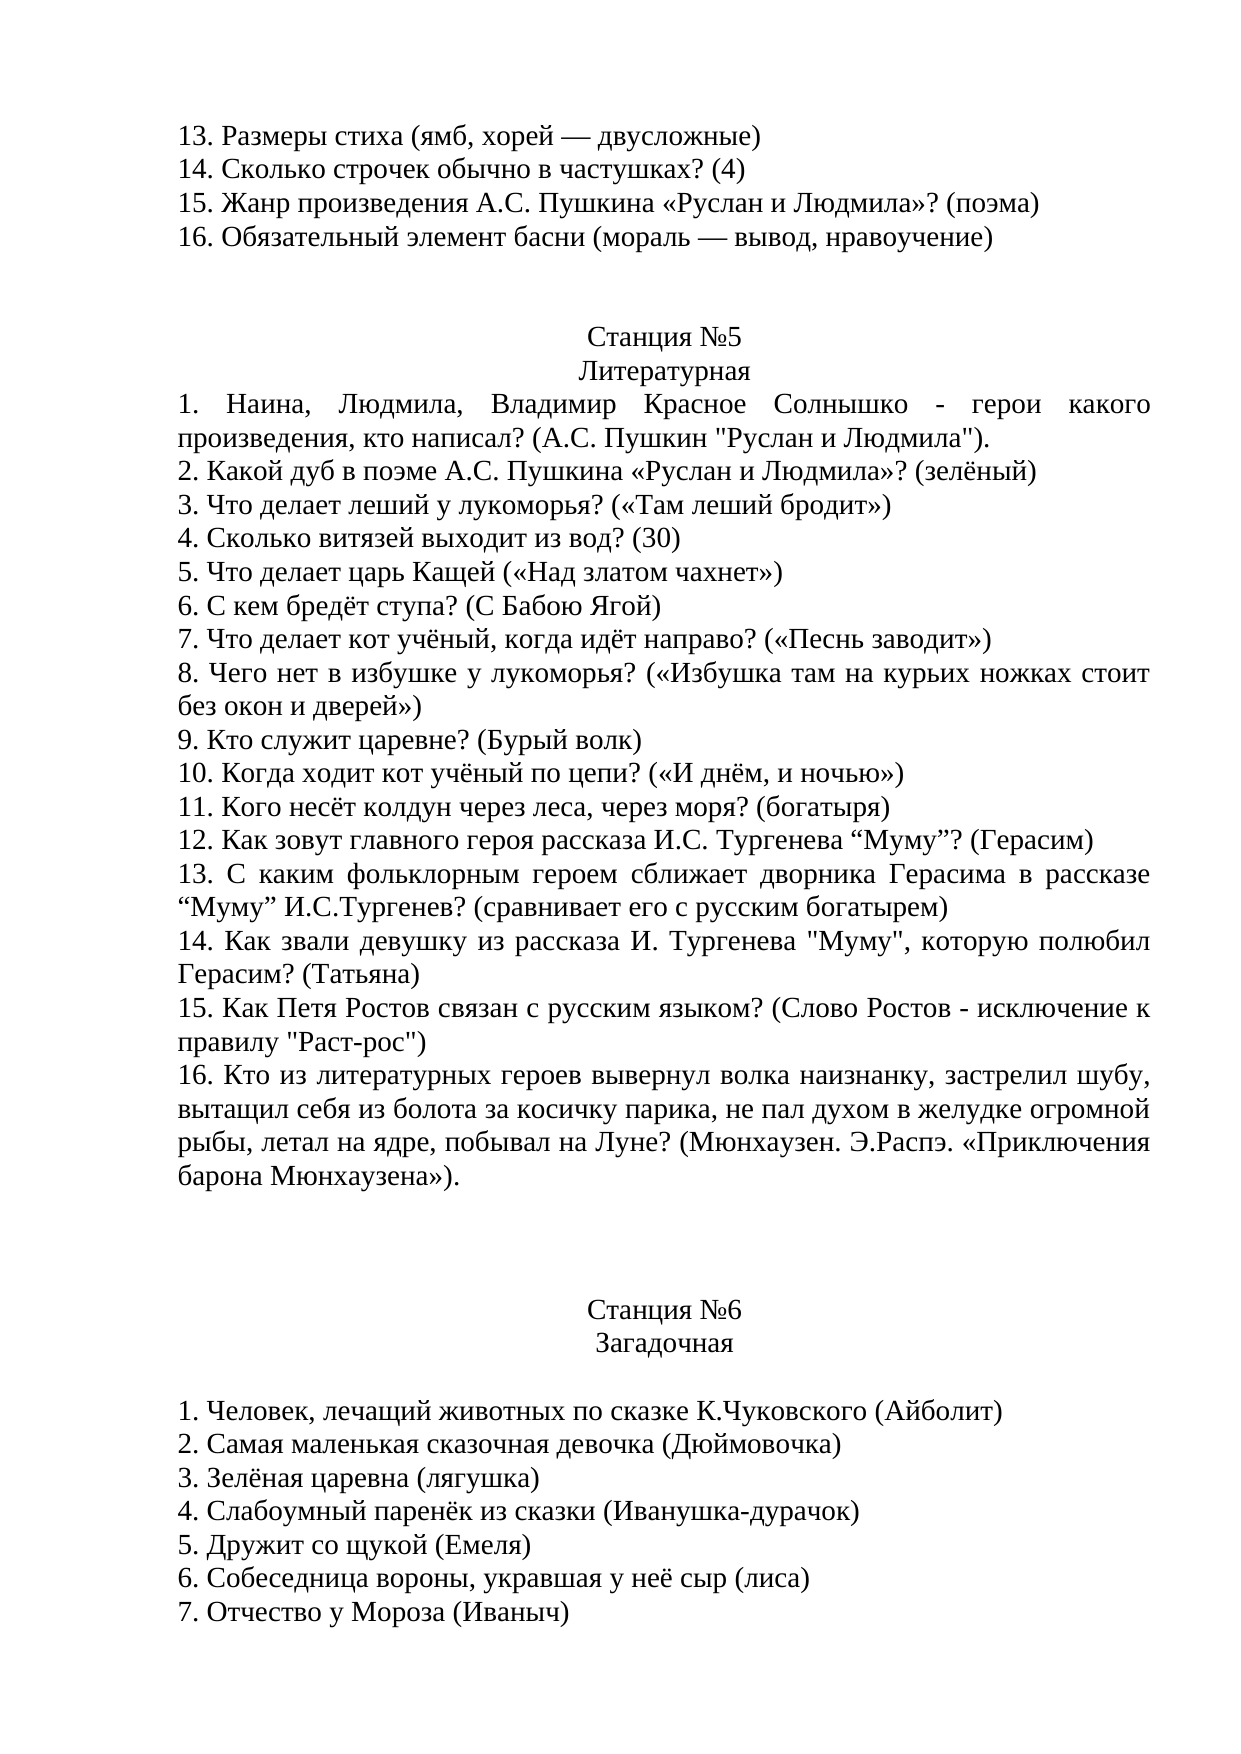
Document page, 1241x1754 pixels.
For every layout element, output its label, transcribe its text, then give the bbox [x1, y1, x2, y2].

text 13. Размеры стиха (ямб, хорей — двусложные) [177, 118, 1152, 152]
text Загадочная [177, 1326, 1152, 1359]
text 3. Что делает леший у лукоморья? («Там леший бродит») [177, 487, 1152, 521]
text 10. Когда ходит кот учёный по цепи? («И днём, и ночью») [177, 755, 1152, 789]
text 15. Как Петя Ростов связан с русским языком? (Слово Ростов - исключение к правилу "Раст-рос") [177, 990, 1152, 1057]
text 1. Человек, лечащий животных по сказке К.Чуковского (Айболит) [177, 1393, 1152, 1426]
text 16. Кто из литературных героев вывернул волка наизнанку, застрелил шубу, вытащил себя из болота за косичку парика, не пал духом в желудке огромной рыбы, летал на ядре, побывал на Луне? (Мюнхаузен. Э.Распэ. «Приключения барона Мюнхаузена»). [177, 1057, 1152, 1191]
text 2. Самая маленькая сказочная девочка (Дюймовочка) [177, 1426, 1152, 1460]
text 1. Наина, Людмила, Владимир Красное Солнышко - герои какого произведения, кто написал? (А.С. Пушкин "Руслан и Людмила"). [177, 386, 1152, 453]
text 5. Дружит со щукой (Емеля) [177, 1527, 1152, 1560]
text 3. Зелёная царевна (лягушка) [177, 1460, 1152, 1493]
text 13. С каким фольклорным героем сближает дворника Герасима в рассказе “Муму” И.С.Тургенев? (сравнивает его с русским богатырем) [177, 856, 1152, 923]
text 14. Сколько строчек обычно в частушках? (4) [177, 152, 1152, 185]
text 12. Как зовут главного героя рассказа И.С. Тургенева “Муму”? (Герасим) [177, 822, 1152, 856]
text 4. Слабоумный паренёк из сказки (Иванушка-дурачок) [177, 1493, 1152, 1527]
text 2. Какой дуб в поэме А.С. Пушкина «Руслан и Людмила»? (зелёный) [177, 453, 1152, 487]
text 7. Отчество у Мороза (Иваныч) [177, 1594, 1152, 1627]
text 4. Сколько витязей выходит из вод? (30) [177, 521, 1152, 554]
text 15. Жанр произведения А.С. Пушкина «Руслан и Людмила»? (поэма) [177, 185, 1152, 219]
text 8. Чего нет в избушке у лукоморья? («Избушка там на курьих ножках стоит без окон и дверей») [177, 655, 1152, 722]
text 7. Что делает кот учёный, когда идёт направо? («Песнь заводит») [177, 621, 1152, 655]
text 9. Кто служит царевне? (Бурый волк) [177, 722, 1152, 755]
text Станция №6 [177, 1292, 1152, 1326]
text 6. Собеседница вороны, укравшая у неё сыр (лиса) [177, 1560, 1152, 1594]
text Литературная [177, 353, 1152, 386]
text 6. С кем бредёт ступа? (С Бабою Ягой) [177, 588, 1152, 621]
text 11. Кого несёт колдун через леса, через моря? (богатыря) [177, 789, 1152, 822]
text 16. Обязательный элемент басни (мораль — вывод, нравоучение) [177, 219, 1152, 252]
text 5. Что делает царь Кащей («Над златом чахнет») [177, 554, 1152, 588]
text 14. Как звали девушку из рассказа И. Тургенева "Муму", которую полюбил Герасим? (Татьяна) [177, 923, 1152, 990]
text Станция №5 [177, 319, 1152, 353]
